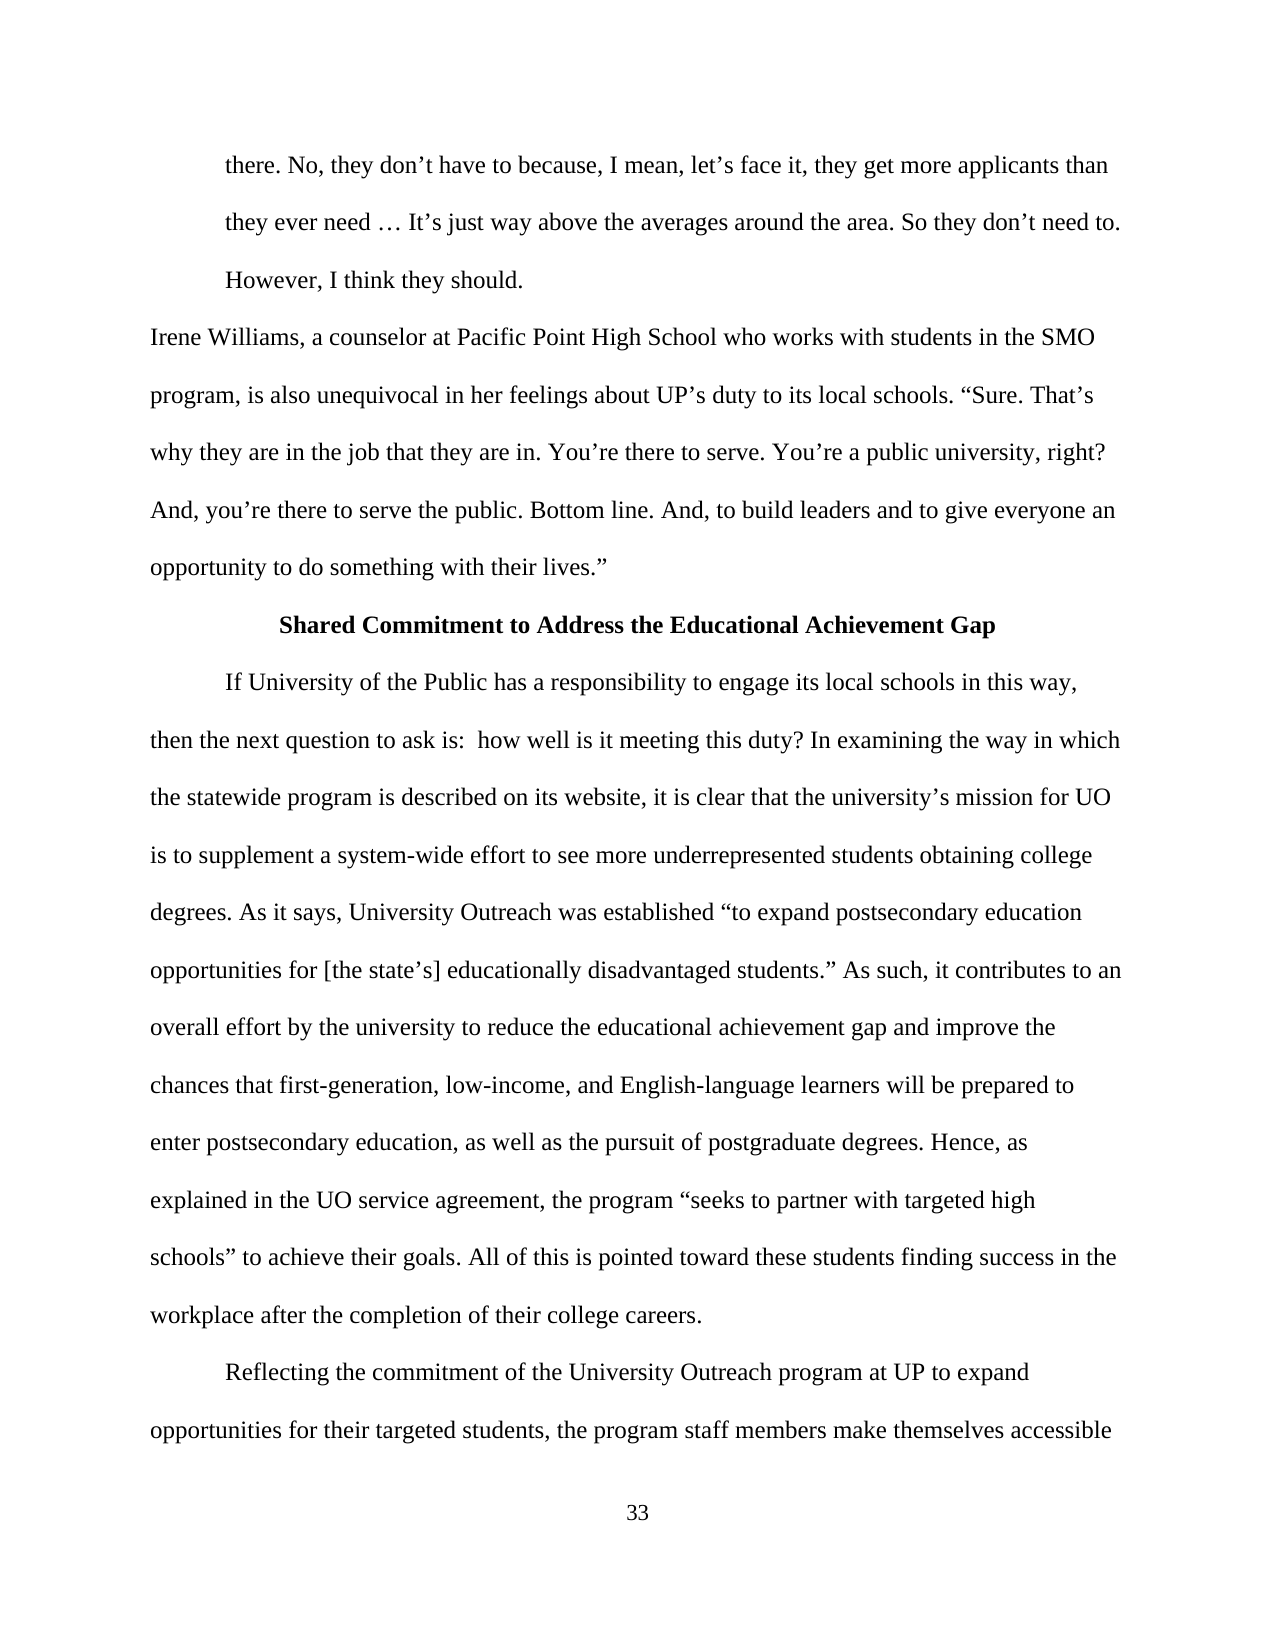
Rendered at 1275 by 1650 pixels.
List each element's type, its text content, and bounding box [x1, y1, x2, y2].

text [150, 1357, 1125, 1444]
text If University of the Public has a responsibility to engage its local schools in this way, then the next question to ask is: how well is it meeting this duty? In examining the way in which the statewide program is described on its website, it is clear that the university’s mission for UO is to supplement a system-wide effort to see more underrepresented students obtaining college degrees. As it says, University Outreach was established “to expand postsecondary education opportunities for [the state’s] educationally disadvantaged students.” As such, it contributes to an overall effort by the university to reduce the educational achievement gap and improve the chances that first-generation, low-income, and English-language learners will be prepared to enter postsecondary education, as well as the pursuit of postgraduate degrees. Hence, as explained in the UO service agreement, the program “seeks to partner with targeted high schools” to achieve their goals. All of this is pointed toward these students finding success in the workplace after the completion of their college careers. [150, 667, 1125, 1329]
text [225, 150, 1125, 294]
subtitle Shared Commitment to Address the Educational Achievement Gap [150, 610, 1125, 639]
text Irene Williams, a counselor at Pacific Point High School who works with students in the SMO program, is also unequivocal in her feelings about UP’s duty to its local schools. “Sure. That’s why they are in the job that they are in. You’re there to serve. You’re a public university, right? And, you’re there to serve the public. Bottom line. And, to build leaders and to give everyone an opportunity to do something with their lives.” [150, 322, 1125, 581]
